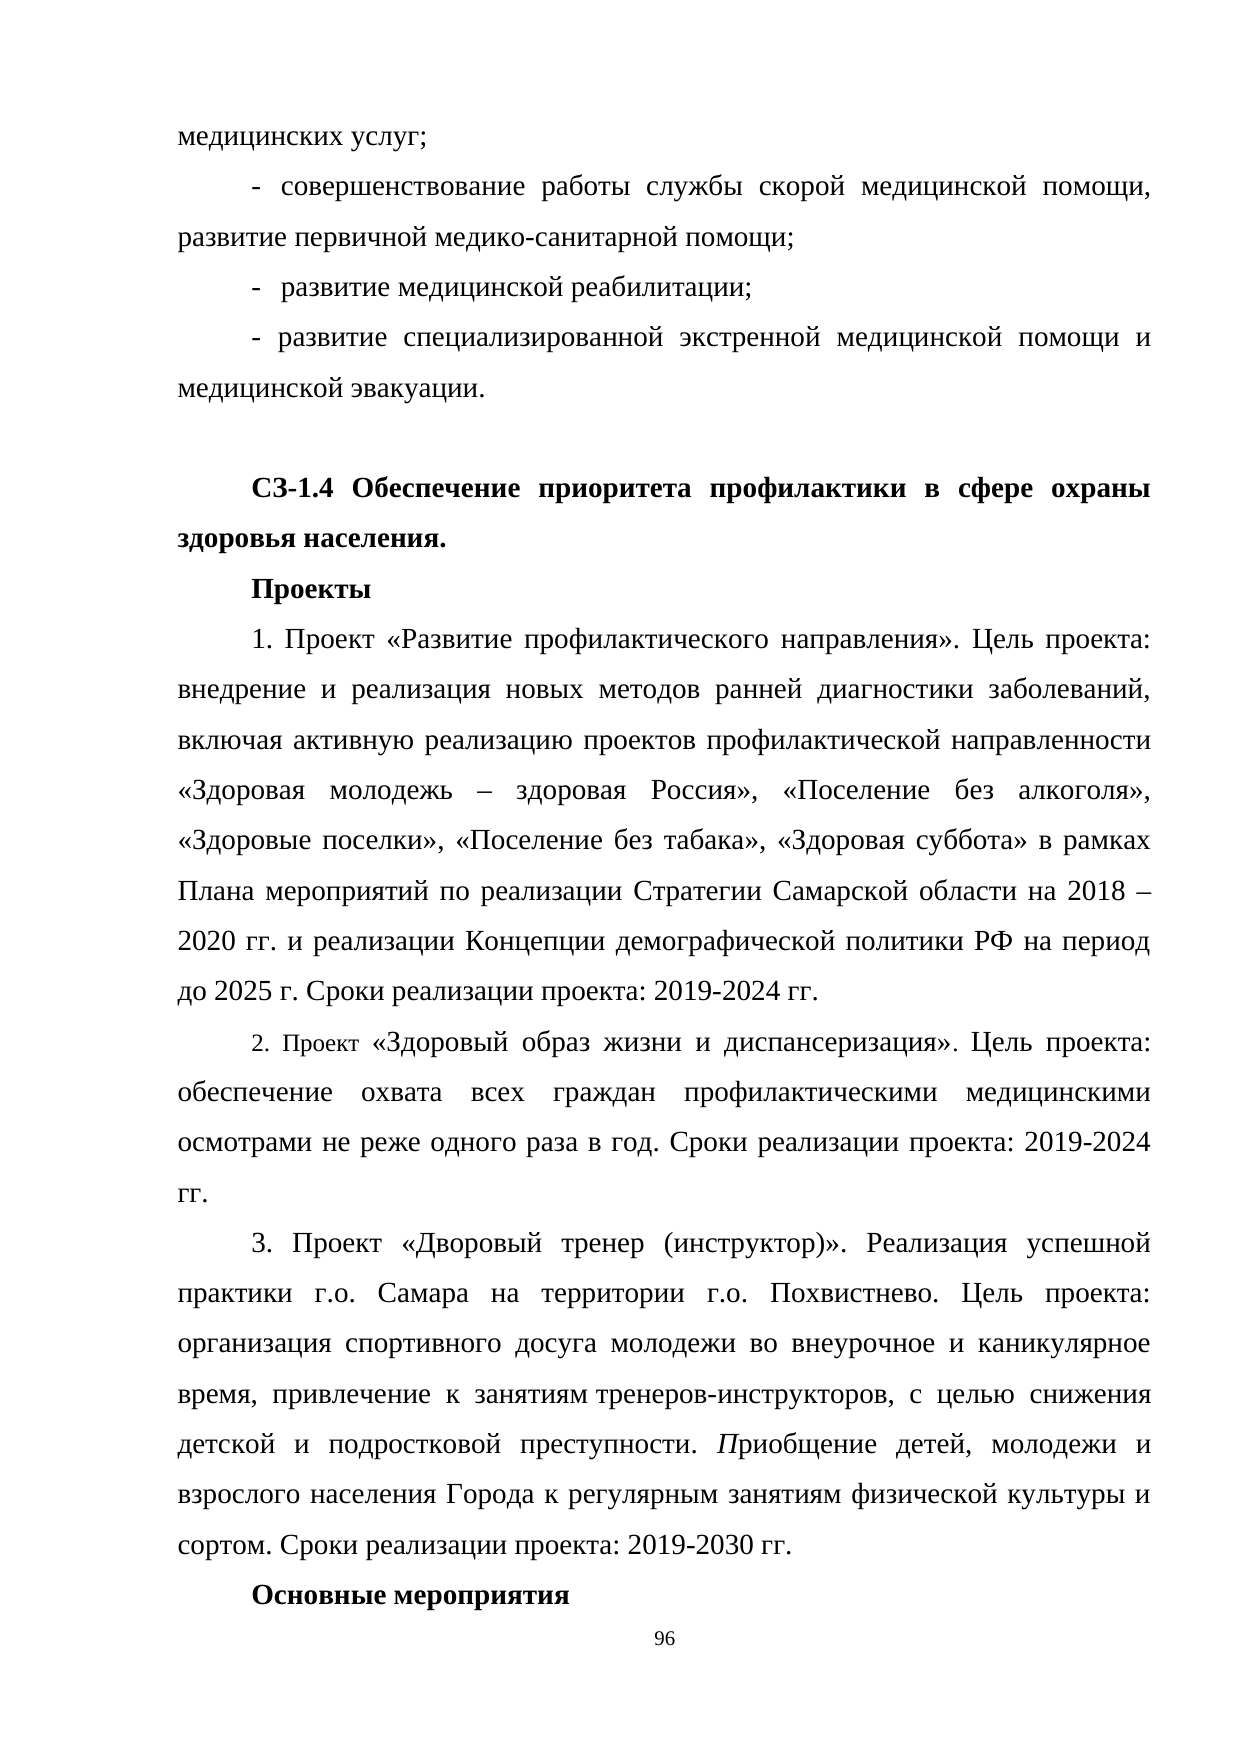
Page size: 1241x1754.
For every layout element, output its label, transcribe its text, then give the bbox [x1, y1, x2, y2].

text СЗ-1.4 Обеспечение приоритета профилактики в сфере охраны здоровья населения. [177, 470, 1152, 554]
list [177, 118, 1152, 152]
list развитие медицинской реабилитации; [177, 269, 1152, 303]
list развитие специализированной экстренной медицинской помощи и медицинской эвакуации. [177, 319, 1152, 403]
text Основные мероприятия [177, 1577, 1152, 1611]
text 3. Проект «Дворовый тренер (инструктор)». Реализация успешной практики г.о. Самара на территории г.о. Похвистнево. Цель проекта: организация спортивного досуга молодежи во внеурочное и каникулярное время, привлечение к занятиям тренеров-инструкторов, с целью снижения детской и подростковой преступности. Приобщение детей, молодежи и взрослого населения Города к регулярным занятиям физической культуры и сортом. Сроки реализации проекта: 2019-2030 гг. [177, 1225, 1152, 1560]
list совершенствование работы службы скорой медицинской помощи, развитие первичной медико-санитарной помощи; [177, 168, 1152, 252]
text 2. Проект «Здоровый образ жизни и диспансеризация». Цель проекта: обеспечение охвата всех граждан профилактическими медицинскими осмотрами не реже одного раза в год. Сроки реализации проекта: 2019-2024 гг. [177, 1024, 1152, 1208]
text 1. Проект «Развитие профилактического направления». Цель проекта: внедрение и реализация новых методов ранней диагностики заболеваний, включая активную реализацию проектов профилактической направленности «Здоровая молодежь – здоровая Россия», «Поселение без алкоголя», «Здоровые поселки», «Поселение без табака», «Здоровая суббота» в рамках Плана мероприятий по реализации Стратегии Самарской области на 2018 – 2020 гг. и реализации Концепции демографической политики РФ на период до 2025 г. Сроки реализации проекта: 2019-2024 гг. [177, 621, 1152, 1007]
text Проекты [177, 571, 1152, 604]
